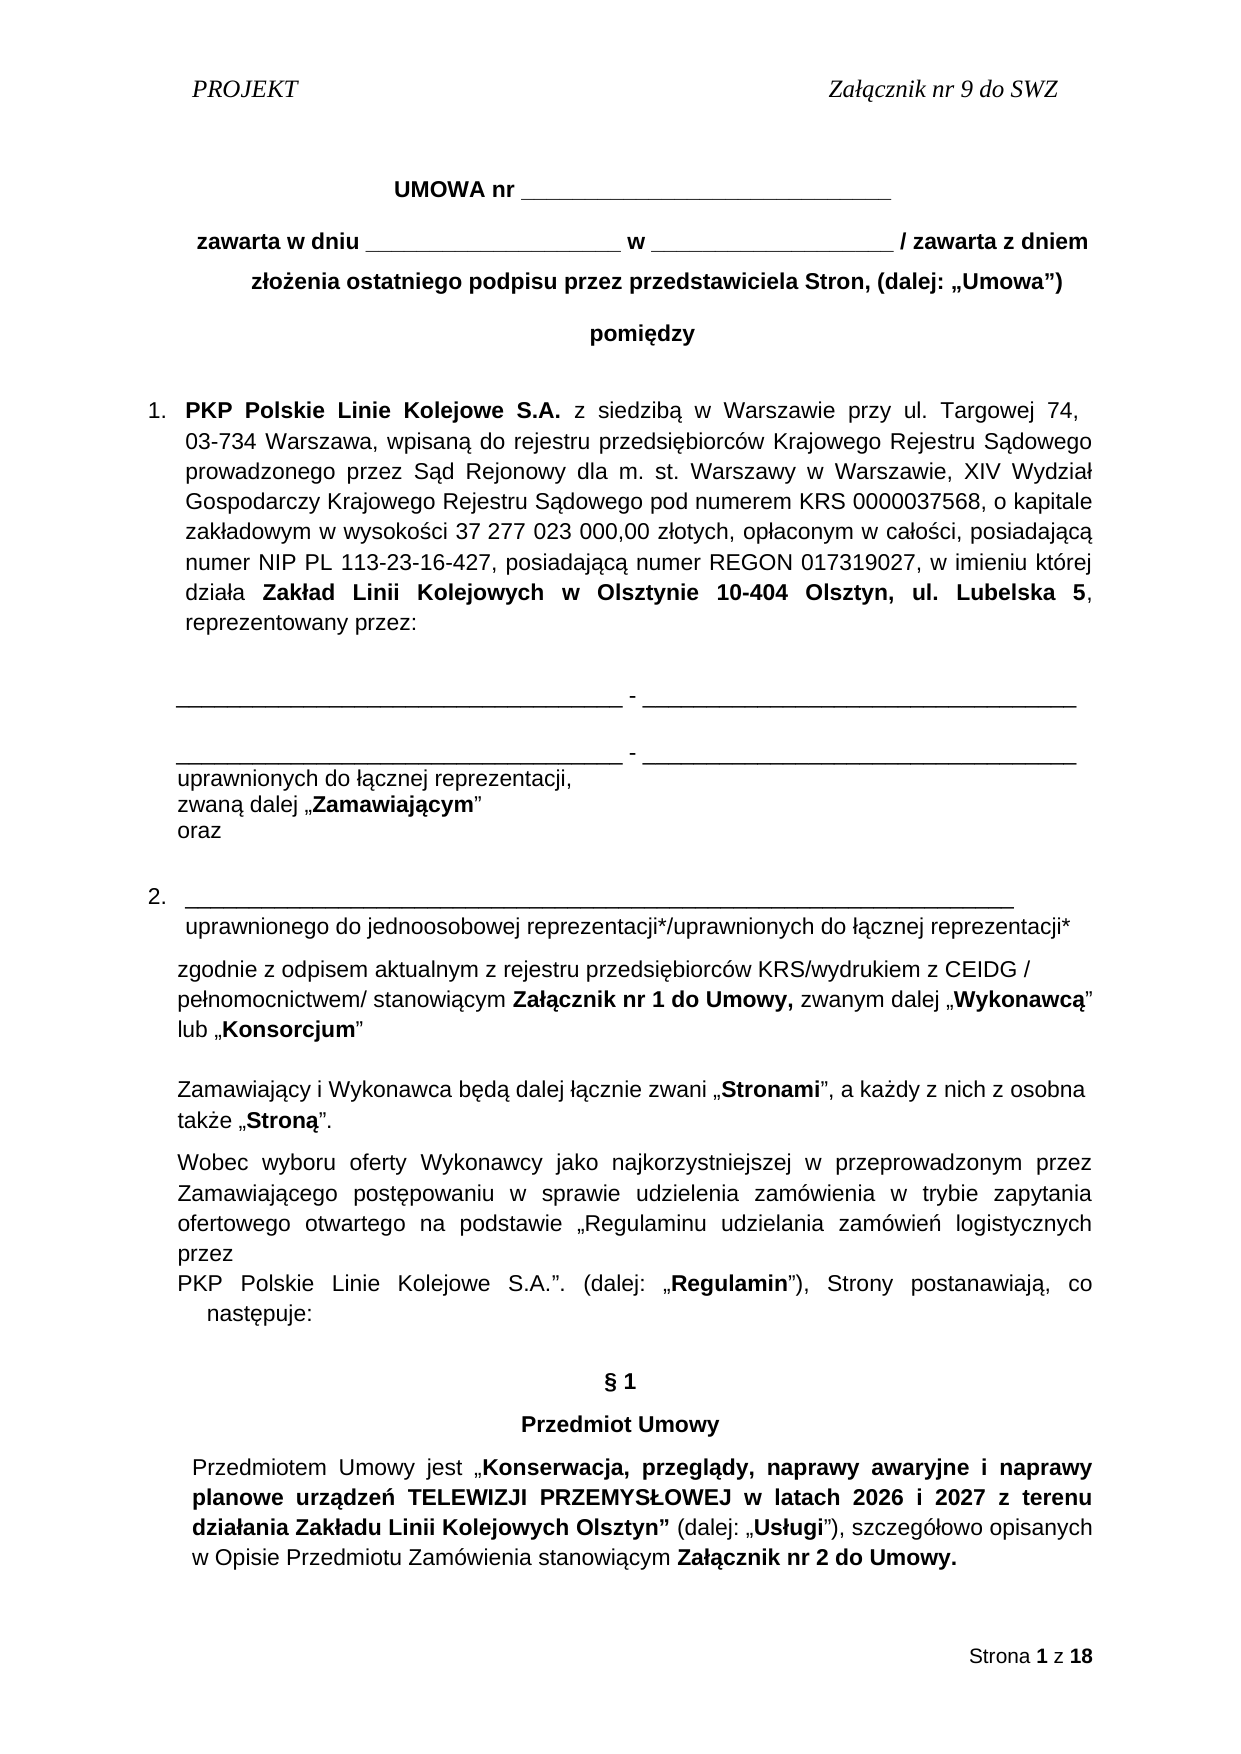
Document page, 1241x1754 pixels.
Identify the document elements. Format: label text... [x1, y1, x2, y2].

text zwaną dalej „Zamawiającym” [177, 791, 1093, 817]
text Przedmiotem Umowy jest „Konserwacja, przeglądy, naprawy awaryjne i naprawy planowe urządzeń TELEWIZJI PRZEMYSŁOWEJ w latach 2026 i 2027 z terenu działania Zakładu Linii Kolejowych Olsztyn” (dalej: „Usługi”), szczegółowo opisanych w Opisie Przedmiotu Zamówienia stanowiącym Załącznik nr 2 do Umowy. [192, 1453, 1093, 1571]
text także „Stroną”. [177, 1107, 1093, 1133]
list PKP Polskie Linie Kolejowe S.A. z siedzibą w Warszawie przy ul. Targowej 74, 03-734 Warszawa, wpisaną do rejestru przedsiębiorców Krajowego Rejestru Sądowego prowadzonego przez Sąd Rejonowy dla m. st. Warszawy w Warszawie, XIV Wydział Gospodarczy Krajowego Rejestru Sądowego pod numerem KRS 0000037568, o kapitale zakładowym w wysokości 37 277 023 000,00 złotych, opłaconym w całości, posiadającą numer NIP PL 113-23-16-427, posiadającą numer REGON 017319027, w imieniu której działa Zakład Linii Kolejowych w Olsztynie 10-404 Olsztyn, ul. Lubelska 5, reprezentowany przez: [148, 397, 1093, 635]
text Wobec wyboru oferty Wykonawcy jako najkorzystniejszej w przeprowadzonym przez Zamawiającego postępowaniu w sprawie udzielenia zamówienia w trybie zapytania ofertowego otwartego na podstawie „Regulaminu udzielania zamówień logistycznych przez [177, 1149, 1093, 1266]
text UMOWA nr _____________________________ [192, 176, 1093, 203]
text pomiędzy [192, 320, 1093, 346]
text zawarta w dniu ____________________ w ___________________ / zawarta z dniem złożenia ostatniego podpisu przez przedstawiciela Stron, (dalej: „Umowa”) [192, 228, 1093, 294]
text Zamawiający i Wykonawca będą dalej łącznie zwani „Stronami”, a każdy z nich z osobna [177, 1076, 1093, 1103]
text pełnomocnictwem/ stanowiącym Załącznik nr 1 do Umowy, zwanym dalej „Wykonawcą” lub „Konsorcjum” [177, 986, 1093, 1042]
text ___________________________________ - __________________________________ [176, 738, 1093, 765]
text PKP Polskie Linie Kolejowe S.A.”. (dalej: „Regulamin”), Strony postanawiają, co następuje: [177, 1270, 1093, 1327]
text zgodnie z odpisem aktualnym z rejestru przedsiębiorców KRS/wydrukiem z CEIDG / [177, 956, 1093, 982]
text ___________________________________ - __________________________________ [176, 682, 1093, 708]
text Przedmiot Umowy [148, 1411, 1093, 1437]
list _________________________________________________________________ uprawnionego do jednoosobowej reprezentacji*/uprawnionych do łącznej reprezentacji* [148, 883, 1093, 939]
text uprawnionych do łącznej reprezentacji, [177, 765, 1093, 791]
text oraz [177, 817, 1093, 844]
text § 1 [148, 1368, 1093, 1394]
